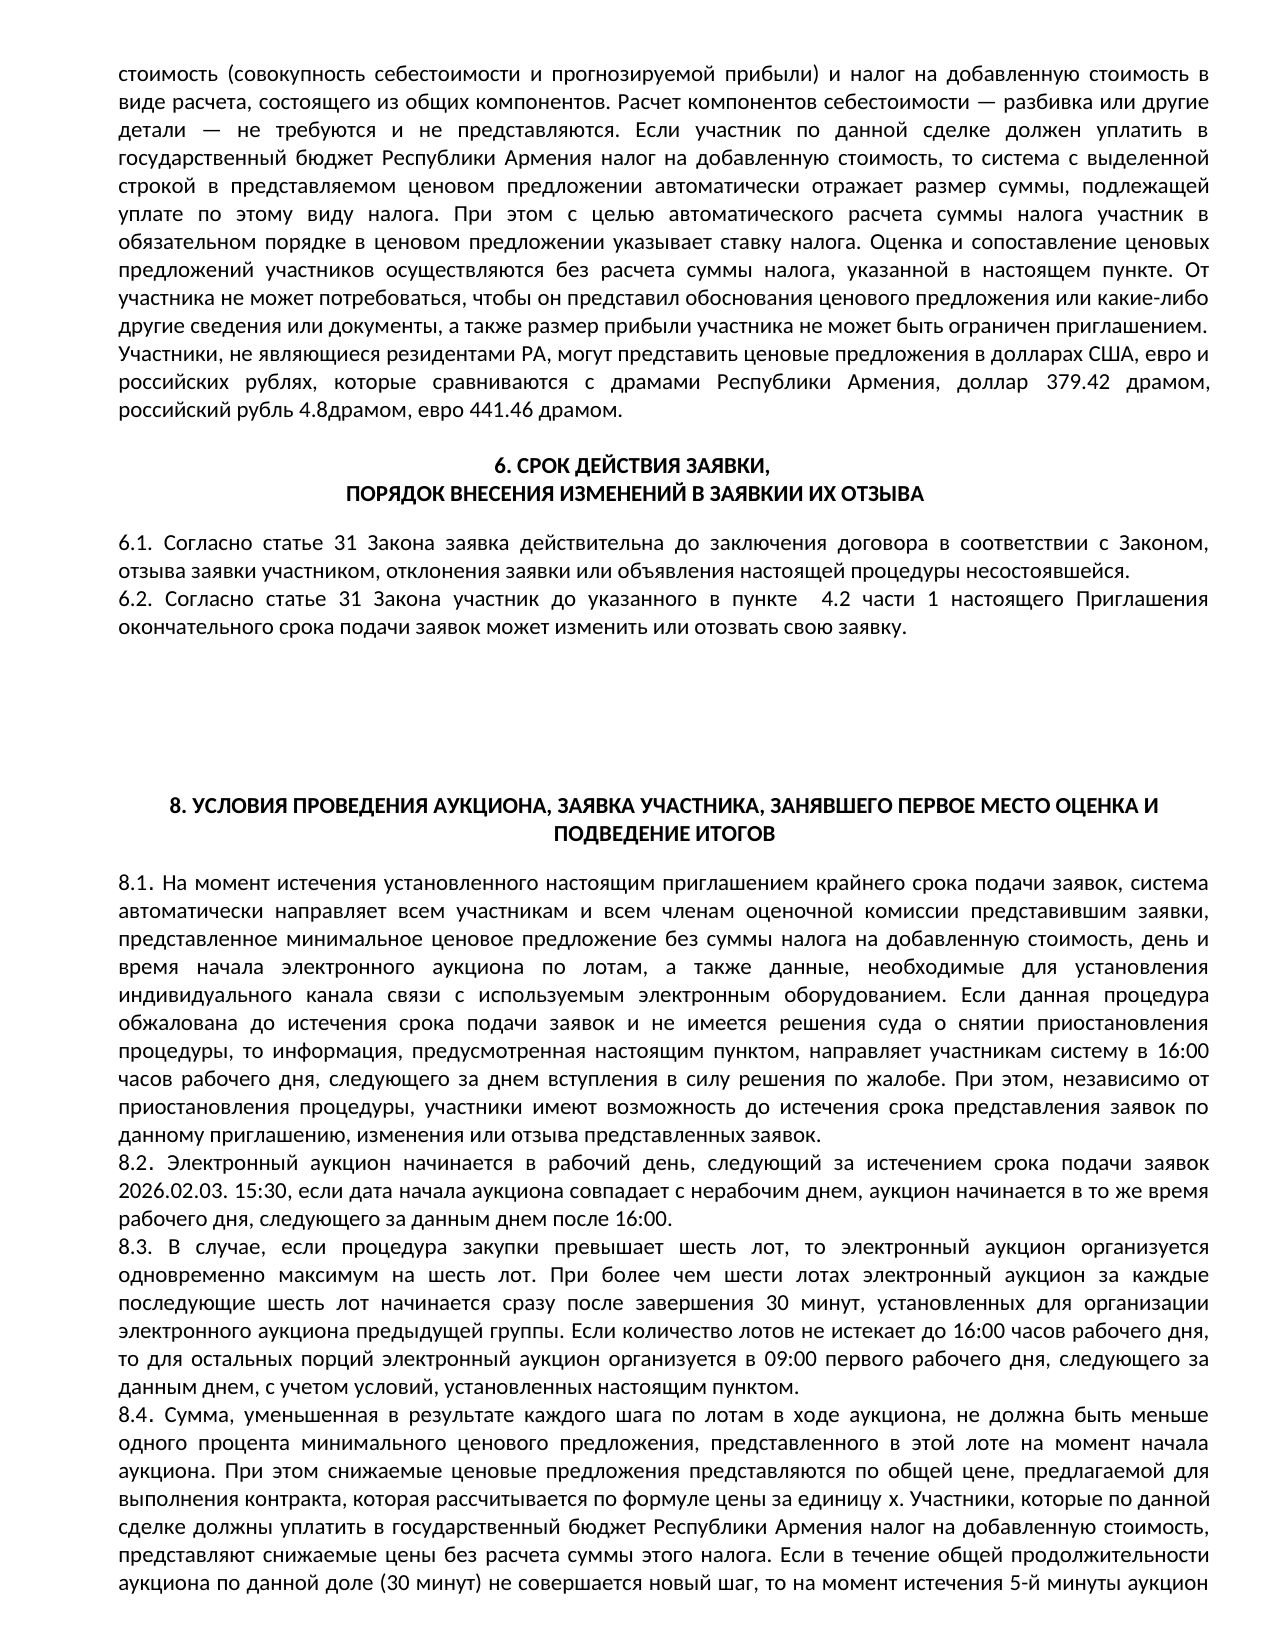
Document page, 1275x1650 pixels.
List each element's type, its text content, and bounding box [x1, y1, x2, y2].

text Участники, не являющиеся резидентами РА, могут представить ценовые предложения в долларах США, евро и российских рублях, которые сравниваются с драмами Республики Армения, доллар 379.42 драмом, российский рубль 4.8драмом, евро 441.46 драмом. [118, 339, 1211, 423]
text 8.3. В случае, если процедура закупки превышает шесть лот, то электронный аукцион организуется одновременно максимум на шесть лот. При более чем шести лотах электронный аукцион за каждые последующие шесть лот начинается сразу после завершения 30 минут, установленных для организации электронного аукциона предыдущей группы. Если количество лотов не истекает до 16:00 часов рабочего дня, то для остальных порций электронный аукцион организуется в 09:00 первого рабочего дня, следующего за данным днем, с учетом условий, установленных настоящим пунктом. [118, 1232, 1211, 1400]
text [118, 1400, 1211, 1596]
text 6. СРОК ДЕЙСТВИЯ ЗАЯВКИ, ПОРЯДОК ВНЕСЕНИЯ ИЗМЕНЕНИЙ В ЗАЯВКИИ ИХ ОТЗЫВА [118, 451, 1152, 507]
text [118, 59, 1211, 339]
text 6.2. Согласно статье 31 Закона участник до указанного в пункте 4.2 части 1 настоящего Приглашения окончательного срока подачи заявок может изменить или отозвать свою заявку. [118, 584, 1211, 640]
text 8.1․ На момент истечения установленного настоящим приглашением крайнего срока подачи заявок, система автоматически направляет всем участникам и всем членам оценочной комиссии представившим заявки, представленное минимальное ценовое предложение без суммы налога на добавленную стоимость, день и время начала электронного аукциона по лотам, а также данные, необходимые для установления индивидуального канала связи с используемым электронным оборудованием. Если данная процедура обжалована до истечения срока подачи заявок и не имеется решения суда о снятии приостановления процедуры, то информация, предусмотренная настоящим пунктом, направляет участникам систему в 16:00 часов рабочего дня, следующего за днем вступления в силу решения по жалобе. При этом, независимо от приостановления процедуры, участники имеют возможность до истечения срока представления заявок по данному приглашению, изменения или отзыва представленных заявок. [118, 868, 1211, 1148]
text 6.1. Согласно статье 31 Закона заявка действительна до заключения договора в соответствии с Законом, отзыва заявки участником, отклонения заявки или объявления настоящей процедуры несостоявшейся. [118, 528, 1211, 584]
text 8.2․ Электронный аукцион начинается в рабочий день, следующий за истечением срока подачи заявок 2026.02.03. 15:30 , если дата начала аукциона совпадает с нерабочим днем, аукцион начинается в то же время рабочего дня, следующего за данным днем после 16:00. [118, 1148, 1211, 1232]
text 8. УСЛОВИЯ ПРОВЕДЕНИЯ АУКЦИОНА, ЗАЯВКА УЧАСТНИКА, ЗАНЯВШЕГО ПЕРВОЕ МЕСТО ОЦЕНКА И ПОДВЕДЕНИЕ ИТОГОВ [118, 791, 1211, 847]
